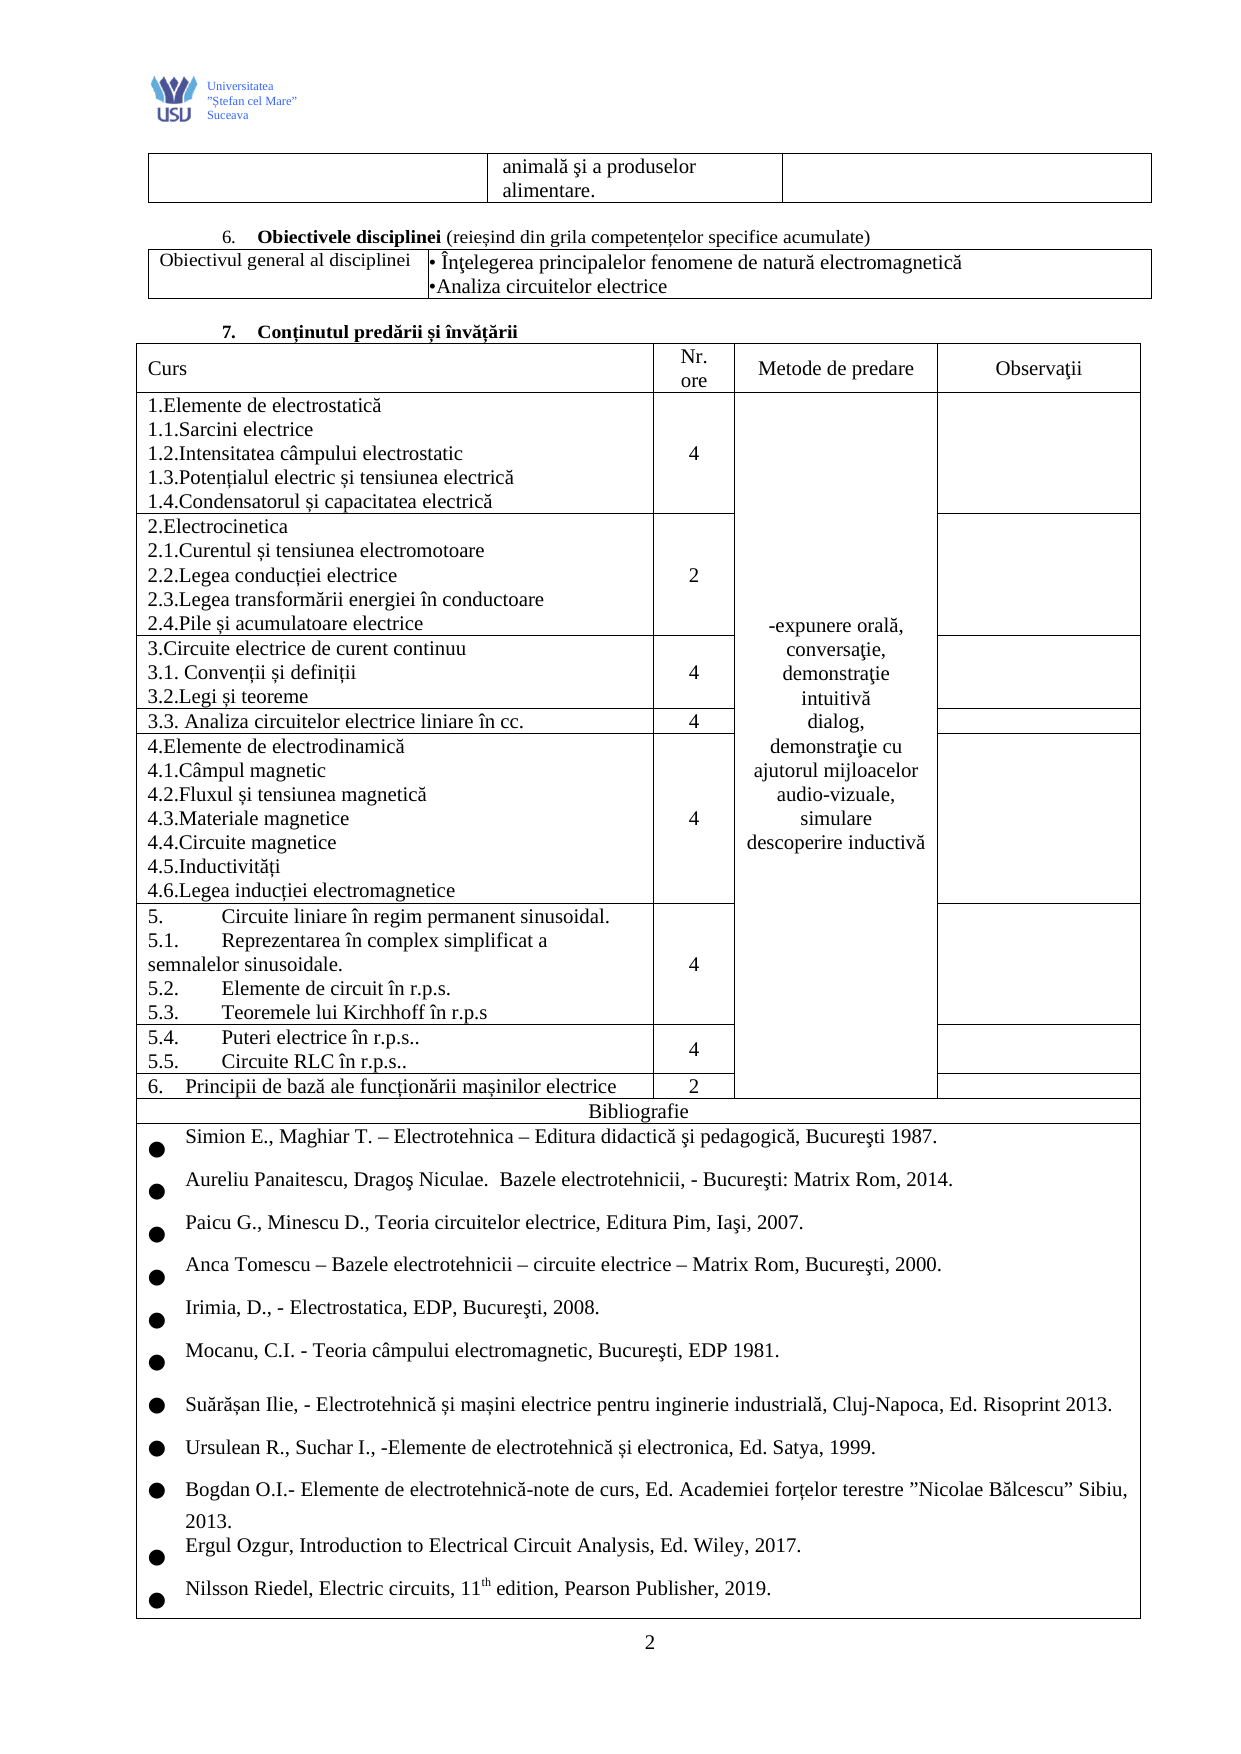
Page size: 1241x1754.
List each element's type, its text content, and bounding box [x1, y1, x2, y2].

table_cell 4 [654, 734, 734, 902]
table_cell Circuite electrice de curent continuu Convenții și definiții Legi și teoreme [137, 636, 653, 708]
table_cell 4 [654, 393, 734, 513]
table_cell 4 [654, 636, 734, 708]
table_cell 4 [654, 1025, 734, 1073]
table_header Curs [137, 344, 653, 392]
table_cell -expunere orală, conversaţie, demonstraţie intuitivă dialog, demonstraţie cu ajutorul mijloacelor audio-vizuale, simulare descoperire inductivă [735, 393, 937, 1098]
table_cell 2 [654, 1074, 734, 1098]
table_cell Elemente de electrostatică Sarcini electrice Intensitatea câmpului electrostatic Potențialul electric și tensiunea electrică Condensatorul și capacitatea electrică [137, 393, 653, 513]
table_cell [938, 514, 1140, 635]
list Obiectivele disciplinei (reieșind din grila competențelor specifice acumulate) [222, 226, 1152, 247]
table_header Observaţii [938, 344, 1140, 392]
table_header • Înţelegerea principalelor fenomene de natură electromagnetică •Analiza circuitelor electrice [429, 250, 1151, 298]
table_cell Principii de bază ale funcționării mașinilor electrice [137, 1074, 653, 1098]
table_cell [938, 393, 1140, 513]
table_header Nr. ore [654, 344, 734, 392]
table_cell Electrocinetica Curentul și tensiunea electromotoare Legea conducției electrice Legea transformării energiei în conductoare Pile și acumulatoare electrice [137, 514, 653, 635]
table_header Obiectivul general al disciplinei [149, 250, 428, 298]
table_cell [938, 709, 1140, 733]
table_cell [938, 904, 1140, 1024]
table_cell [149, 154, 487, 202]
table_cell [488, 154, 782, 202]
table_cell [137, 1124, 1140, 1618]
picture [146, 67, 200, 126]
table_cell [783, 154, 1151, 202]
table_cell 4 [654, 904, 734, 1024]
table_header Metode de predare [735, 344, 937, 392]
table_cell Puteri electrice în r.p.s.. Circuite RLC în r.p.s.. [137, 1025, 653, 1073]
table_cell [938, 1074, 1140, 1098]
table_cell Bibliografie [137, 1099, 1140, 1123]
table_cell [938, 636, 1140, 708]
table_cell [938, 734, 1140, 902]
table_cell 4 [654, 709, 734, 733]
table_cell Circuite liniare în regim permanent sinusoidal. Reprezentarea în complex simplificat a semnalelor sinusoidale. Elemente de circuit în r.p.s. Teoremele lui Kirchhoff în r.p.s [137, 904, 653, 1024]
table_cell 2 [654, 514, 734, 635]
table_cell [938, 1025, 1140, 1073]
list Conținutul predării și învățării [222, 321, 1152, 342]
table_cell Analiza circuitelor electrice liniare în cc. [137, 709, 653, 733]
table_cell Elemente de electrodinamică Câmpul magnetic Fluxul și tensiunea magnetică Materiale magnetice Circuite magnetice Inductivități Legea inducției electromagnetice [137, 734, 653, 902]
